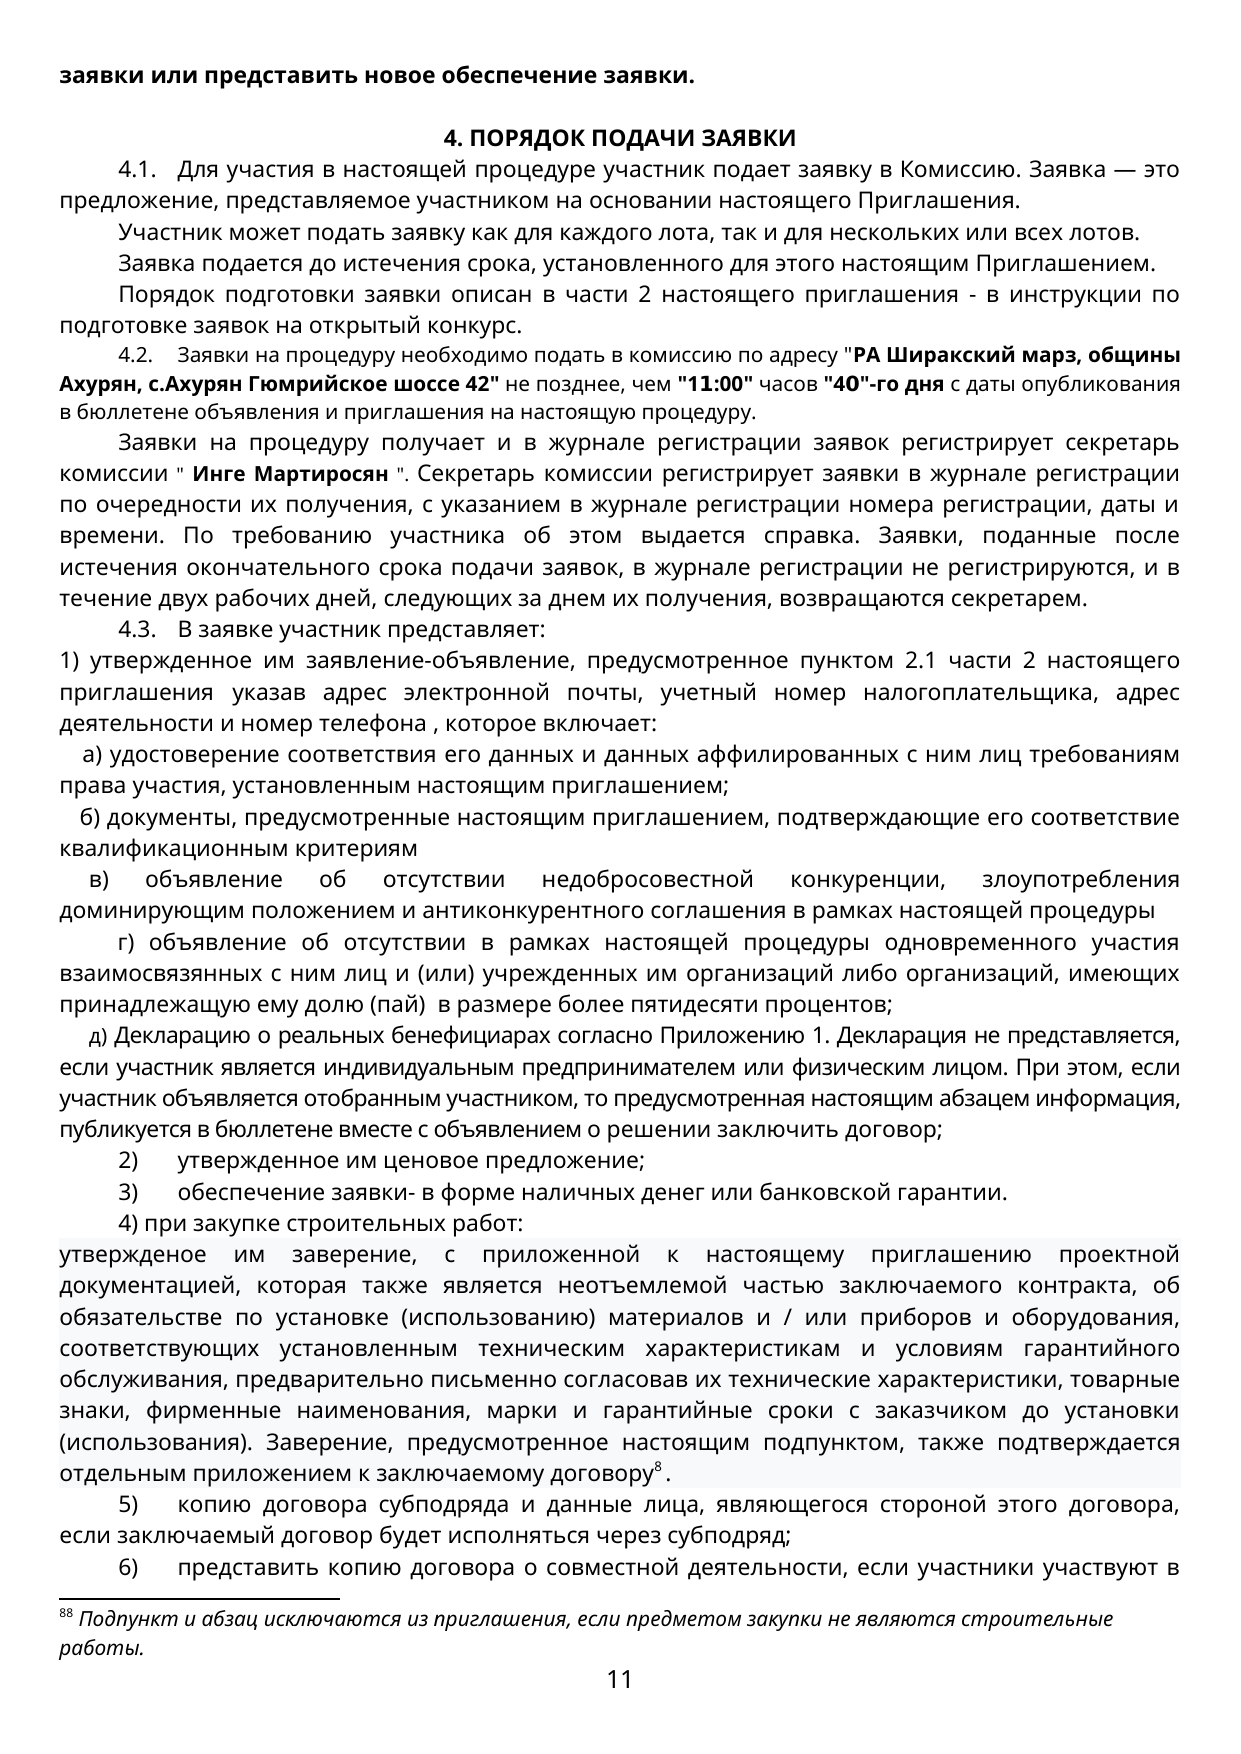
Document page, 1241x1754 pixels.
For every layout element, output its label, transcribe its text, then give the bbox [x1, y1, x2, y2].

text а) удостоверение соответствия его данных и данных аффилированных с ним лиц требованиям права участия, установленным настоящим приглашением; [59, 738, 1181, 801]
text 4.3. В заявке участник представляет: [59, 613, 1181, 644]
text 1) утвержденное им заявление-объявление, предусмотренное пунктом 2.1 части 2 настоящего приглашения указав адрес электронной почты, учетный номер налогоплательщика, адрес деятельности и номер телефона , которое включает: [59, 644, 1181, 738]
text 5) копию договора субподряда и данные лица, являющегося стороной этого договора, если заключаемый договор будет исполняться через субподряд; [59, 1488, 1181, 1551]
text 3) обеспечение заявки- в форме наличных денег или банковской гарантии. [59, 1176, 1181, 1207]
text 2) утвержденное им ценовое предложение; [59, 1144, 1181, 1176]
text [59, 59, 1181, 90]
text 4) при закупке строительных работ: [59, 1207, 1181, 1238]
text Порядок подготовки заявки описан в части 2 настоящего приглашения - в инструкции по подготовке заявок на открытый конкурс. [59, 278, 1181, 340]
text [59, 1551, 1181, 1582]
text д) Декларацию о реальных бенефициарах согласно Приложению 1. Декларация не представляется, если участник является индивидуальным предпринимателем или физическим лицом. При этом, если участник объявляется отобранным участником, то предусмотренная настоящим абзацем информация, публикуется в бюллетене вместе с объявлением о решении заключить договор; [59, 1019, 1181, 1144]
text 4.2. Заявки на процедуру необходимо подать в комиссию по адресу "РА Ширакский марз, общины Ахурян, с.Ахурян Гюмрийское шоссе 42" не позднее, чем "11:00" часов "40"-го дня с даты опубликования в бюллетене объявления и приглашения на настоящую процедуру. [59, 340, 1181, 426]
text в) объявление об отсутствии недобросовестной конкуренции, злоупотребления доминирующим положением и антиконкурентного соглашения в рамках настоящей процедуры [59, 863, 1181, 926]
text Участник может подать заявку как для каждого лота, так и для нескольких или всех лотов. [59, 215, 1181, 247]
text Заявка подается до истечения срока, установленного для этого настоящим Приглашением. [59, 247, 1181, 278]
text 4. ПОРЯДОК ПОДАЧИ ЗАЯВКИ [59, 122, 1181, 153]
text утвержденое им заверение, с приложенной к настоящему приглашению проектной документацией, которая также является неотъемлемой частью заключаемого контракта, об обязательстве по установке (использованию) материалов и / или приборов и оборудования, соответствующих установленным техническим характеристикам и условиям гарантийного обслуживания, предварительно письменно согласовав их технические характеристики, товарные знаки, фирменные наименования, марки и гарантийные сроки с заказчиком до установки (использования). Заверение, предусмотренное настоящим подпунктом, также подтверждается отдельным приложением к заключаемому договору8 . [59, 1238, 1181, 1488]
text б) документы, предусмотренные настоящим приглашением, подтверждающие его соответствие квалификационным критериям [59, 801, 1181, 863]
text г) объявление об отсутствии в рамках настоящей процедуры одновременного участия взаимосвязянных с ним лиц и (или) учрежденных им организаций либо организаций, имеющих принадлежащую ему долю (пай) в размере более пятидесяти процентов; [59, 926, 1181, 1019]
text 4.1. Для участия в настоящей процедуре участник подает заявку в Комиссию. Заявка — это предложение, представляемое участником на основании настоящего Приглашения. [59, 153, 1181, 215]
text Заявки на процедуру получает и в журнале регистрации заявок регистрирует секретарь комиссии " Инге Мартиросян ". Секретарь комиссии регистрирует заявки в журнале регистрации по очередности их получения, с указанием в журнале регистрации номера регистрации, даты и времени. По требованию участника об этом выдается справка. Заявки, поданные после истечения окончательного срока подачи заявок, в журнале регистрации не регистрируются, и в течение двух рабочих дней, следующих за днем их получения, возвращаются секретарем. [59, 426, 1181, 613]
